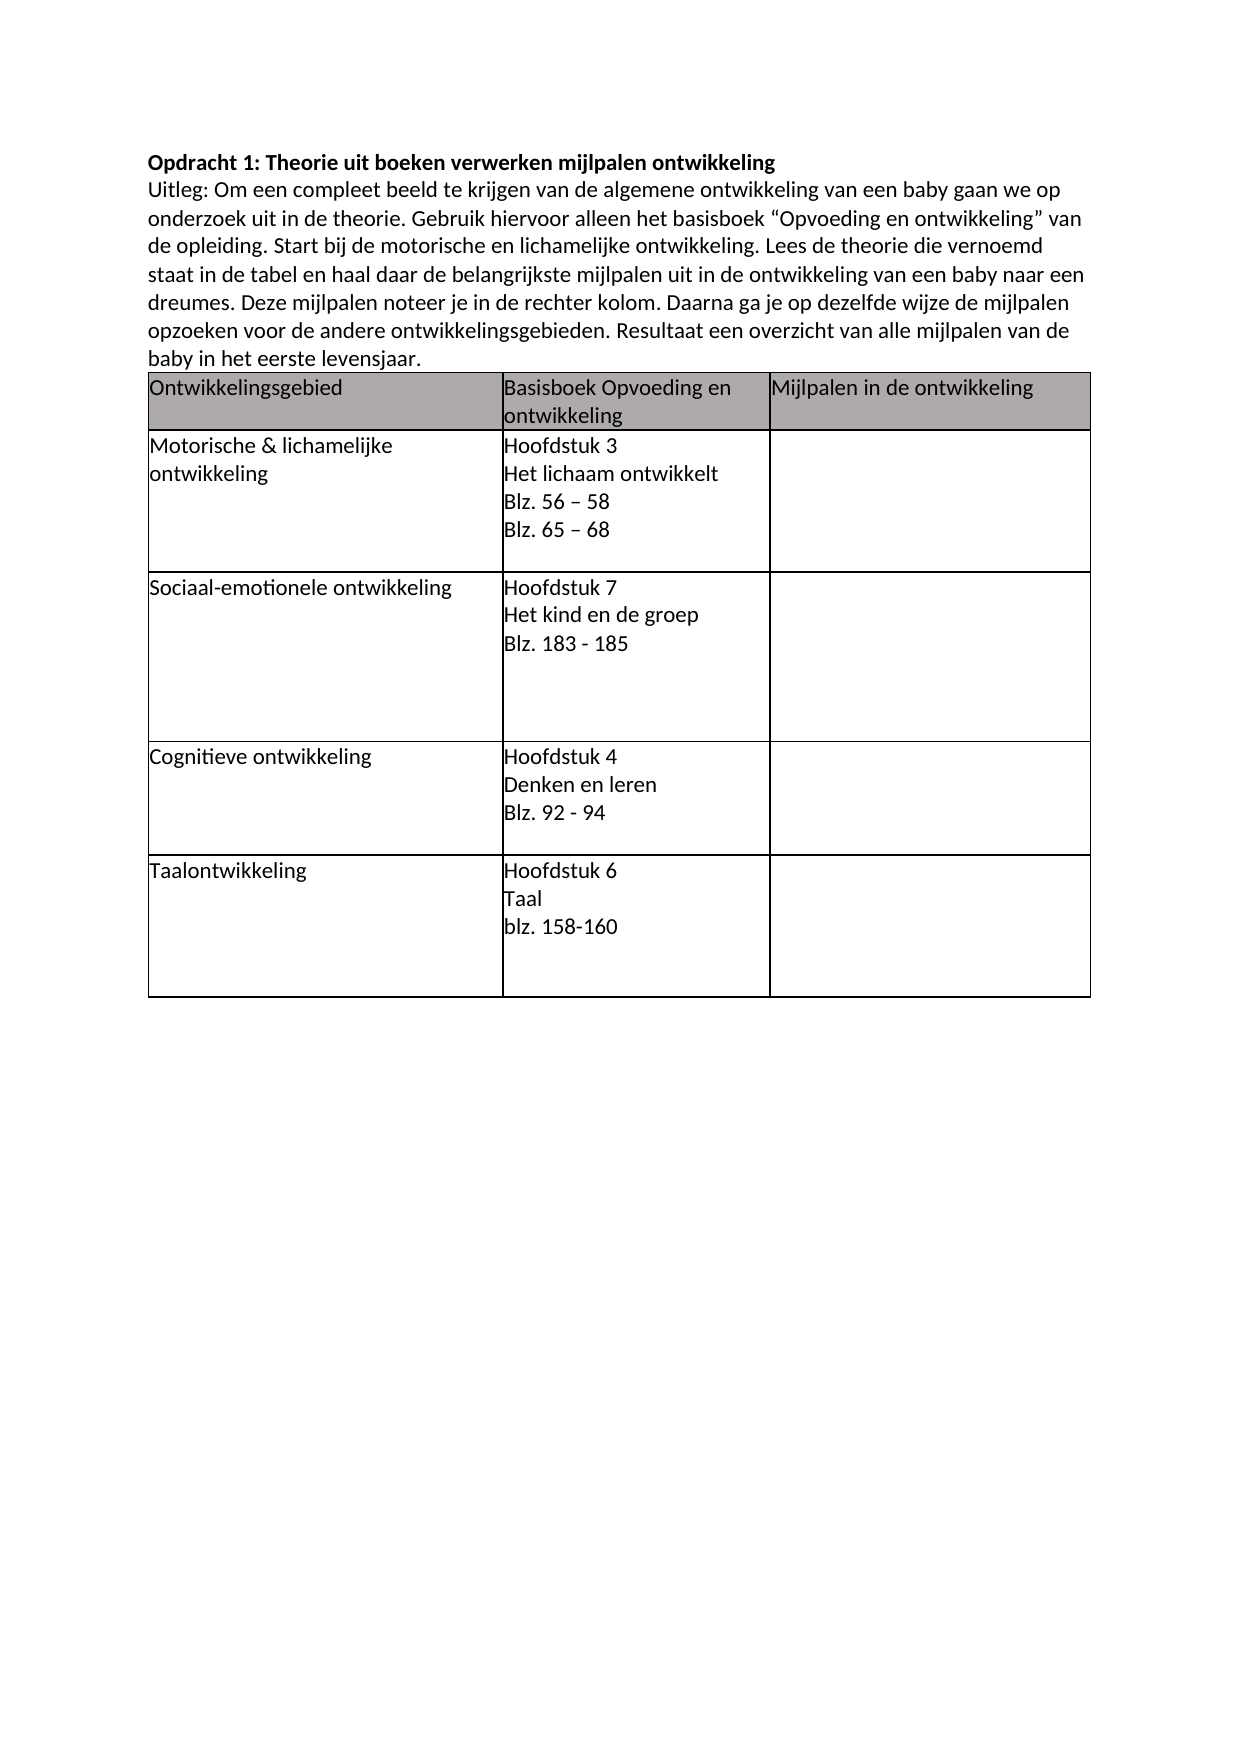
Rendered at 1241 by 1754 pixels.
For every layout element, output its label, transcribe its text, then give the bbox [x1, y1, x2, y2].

table_cell Hoofdstuk 3 Het lichaam ontwikkelt Blz. 56 – 58 Blz. 65 – 68 [504, 431, 769, 571]
table_header Mijlpalen in de ontwikkeling [771, 373, 1090, 429]
table_header Ontwikkelingsgebied [149, 373, 502, 429]
table_cell Hoofdstuk 4 Denken en leren Blz. 92 - 94 [504, 742, 769, 854]
table_header Basisboek Opvoeding en ontwikkeling [504, 373, 769, 429]
table_cell [771, 431, 1090, 571]
table_cell Sociaal-emotionele ontwikkeling [149, 573, 502, 741]
table_cell [771, 856, 1090, 996]
text Uitleg: Om een compleet beeld te krijgen van de algemene ontwikkeling van een baby gaan we op onderzoek uit in de theorie. Gebruik hiervoor alleen het basisboek “Opvoeding en ontwikkeling” van de opleiding. Start bij de motorische en lichamelijke ontwikkeling. Lees de theorie die vernoemd staat in de tabel en haal daar de belangrijkste mijlpalen uit in de ontwikkeling van een baby naar een dreumes. Deze mijlpalen noteer je in de rechter kolom. Daarna ga je op dezelfde wijze de mijlpalen opzoeken voor de andere ontwikkelingsgebieden. Resultaat een overzicht van alle mijlpalen van de baby in het eerste levensjaar. [148, 176, 1093, 372]
table_cell Hoofdstuk 6 Taal blz. 158-160 [504, 856, 769, 996]
text Opdracht 1: Theorie uit boeken verwerken mijlpalen ontwikkeling [148, 148, 1093, 176]
table_cell Hoofdstuk 7 Het kind en de groep Blz. 183 - 185 [504, 573, 769, 741]
table_cell [771, 742, 1090, 854]
table_cell Cognitieve ontwikkeling [149, 742, 502, 854]
table_cell Motorische & lichamelijke ontwikkeling [149, 431, 502, 571]
table_cell Taalontwikkeling [149, 856, 502, 996]
table_cell [771, 573, 1090, 741]
